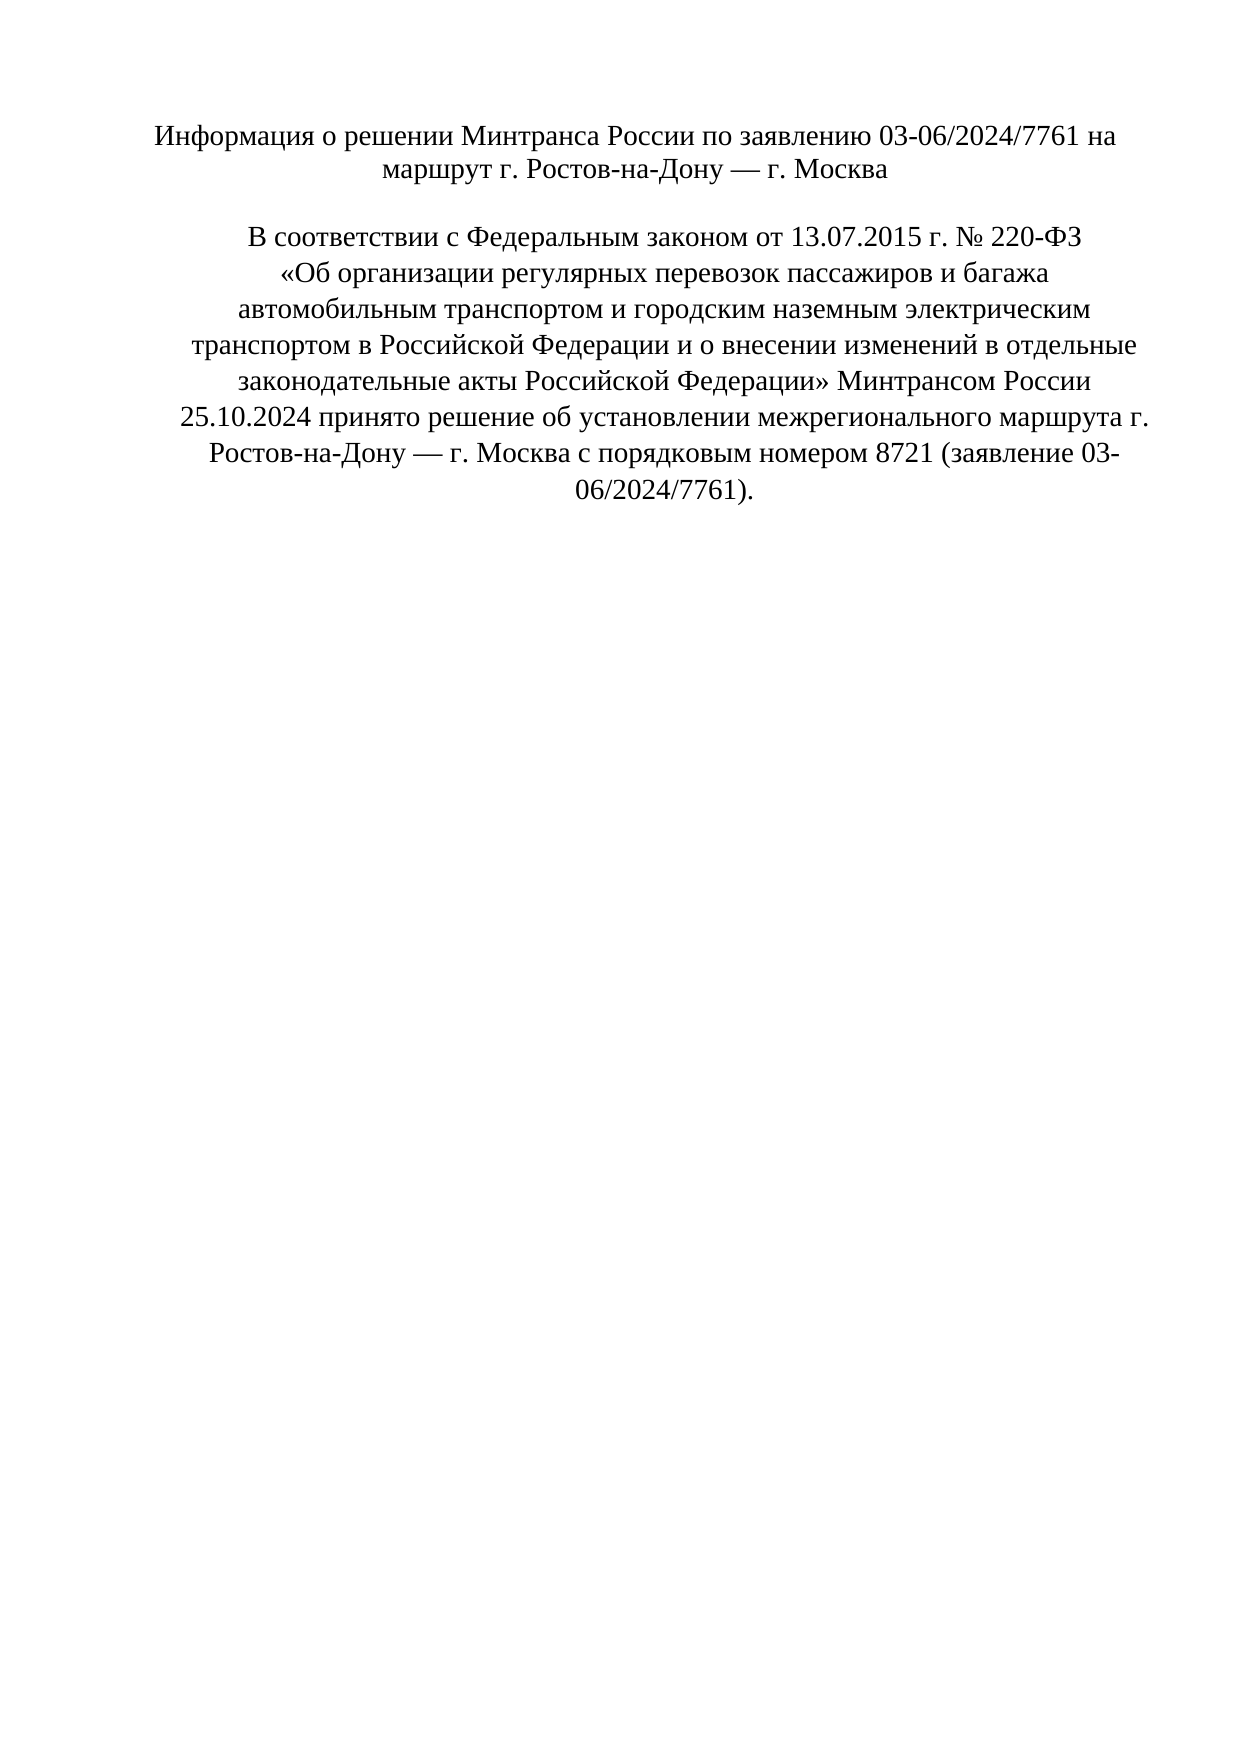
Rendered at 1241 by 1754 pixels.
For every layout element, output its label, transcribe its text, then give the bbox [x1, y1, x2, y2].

text Информация о решении Минтранса России по заявлению 03-06/2024/7761 на маршрут г. Ростов-на-Дону — г. Москва [118, 118, 1152, 185]
text В соответствии с Федеральным законом от 13.07.2015 г. № 220-ФЗ «Об организации регулярных перевозок пассажиров и багажа автомобильным транспортом и городским наземным электрическим транспортом в Российской Федерации и о внесении изменений в отдельные законодательные акты Российской Федерации» Минтрансом России 25.10.2024 принято решение об установлении межрегионального маршрута г. Ростов-на-Дону — г. Москва с порядковым номером 8721 (заявление 03-06/2024/7761). [177, 219, 1152, 505]
